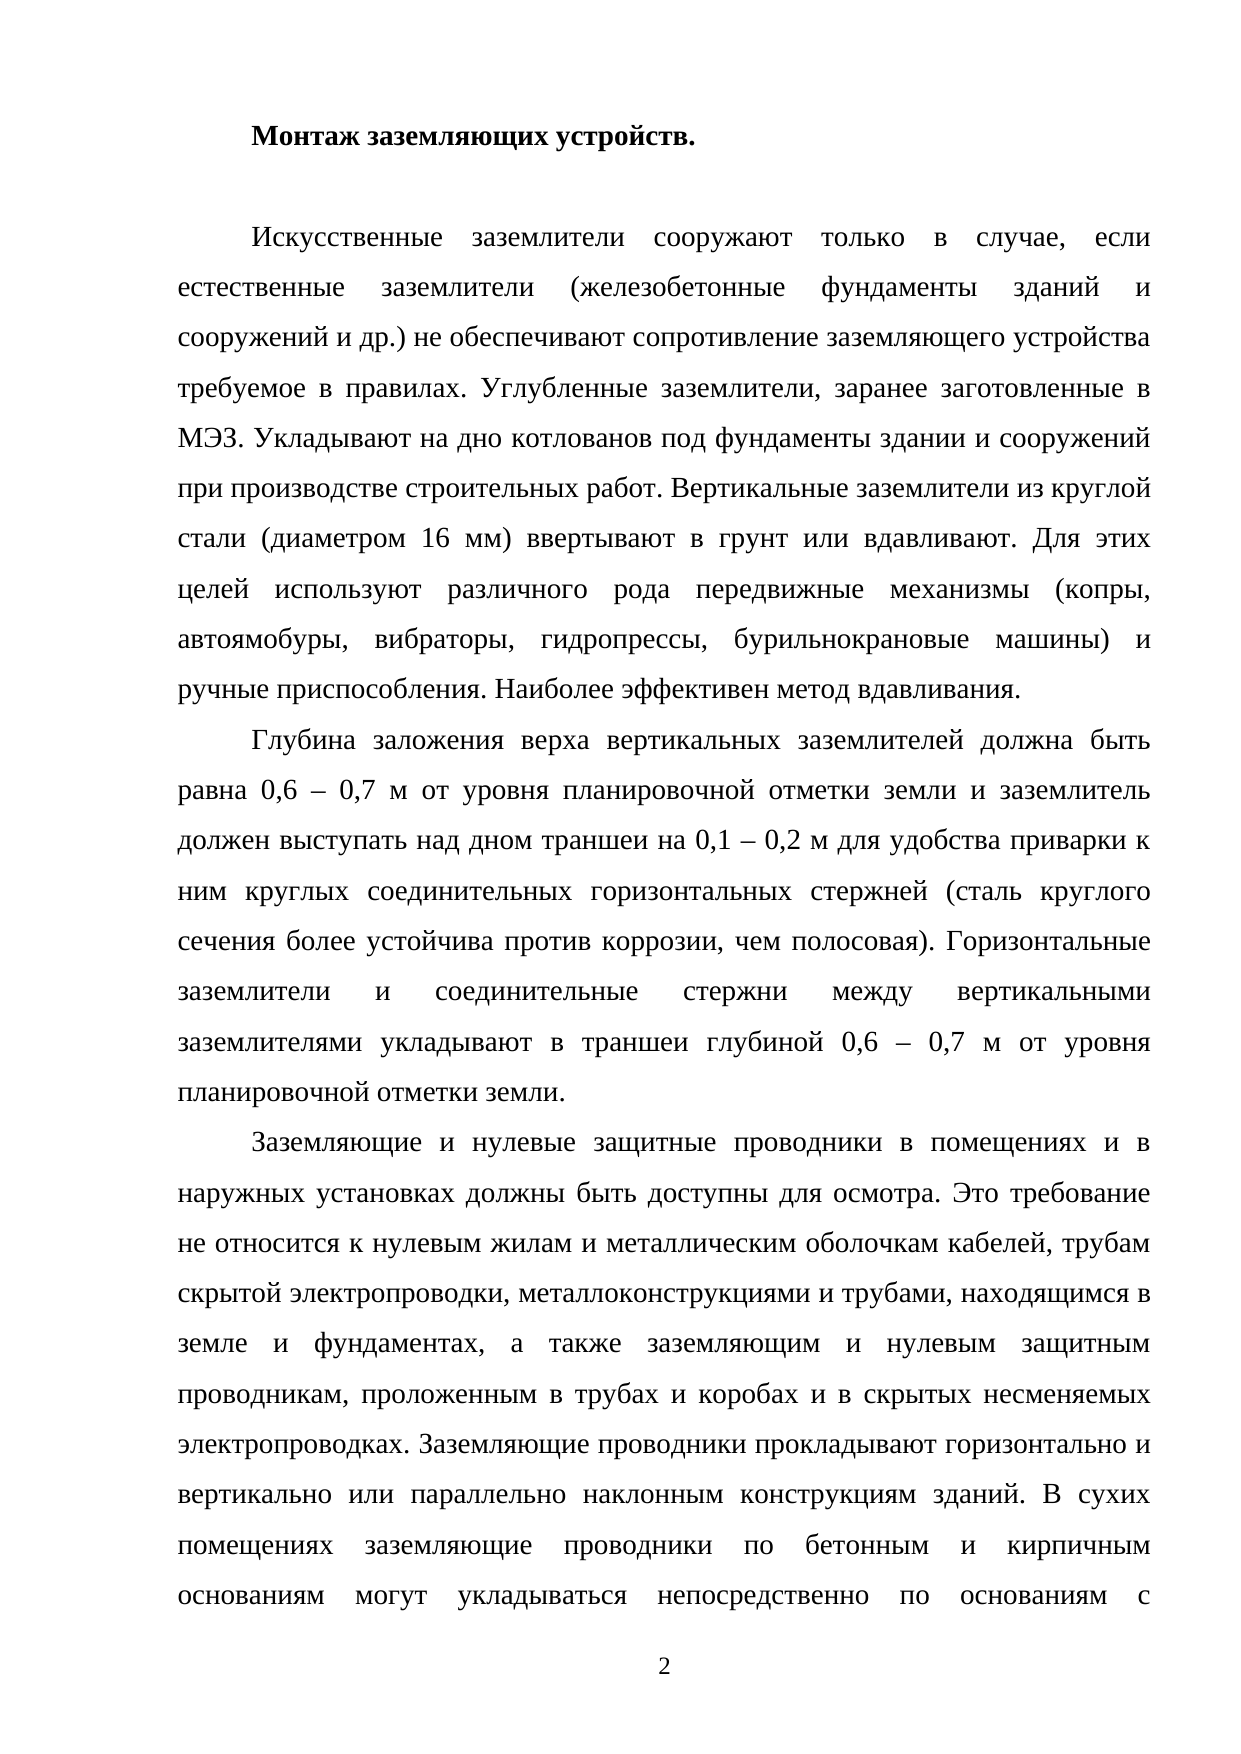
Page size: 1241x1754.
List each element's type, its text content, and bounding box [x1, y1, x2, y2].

text Глубина заложения верха вертикальных заземлителей должна быть равна 0,6 – от уровня планировочной отметки земли и заземлитель должен выступать над дном траншеи на 0,1 – для удобства приварки к ним круглых соединительных горизонтальных стержней (сталь круглого сечения более устойчива против коррозии, чем полосовая). Горизонтальные заземлители и соединительные стержни между вертикальными заземлителями укладывают в траншеи глубиной 0,6 – от уровня планировочной отметки земли. [177, 722, 1152, 1108]
text Монтаж заземляющих устройств. [177, 118, 1152, 152]
text Искусственные заземлители сооружают только в случае, если естественные заземлители (железобетонные фундаменты зданий и сооружений и др.) не обеспечивают сопротивление заземляющего устройства требуемое в правилах. Углубленные заземлители, заранее заготовленные в МЭЗ. Укладывают на дно котлованов под фундаменты здании и сооружений при производстве строительных работ. Вертикальные заземлители из круглой стали (диаметром ) ввертывают в грунт или вдавливают. Для этих целей используют различного рода передвижные механизмы (копры, автоямобуры, вибраторы, гидропрессы, бурильнокрановые машины) и ручные приспособления. Наиболее эффективен метод вдавливания. [177, 219, 1152, 705]
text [177, 1124, 1152, 1611]
